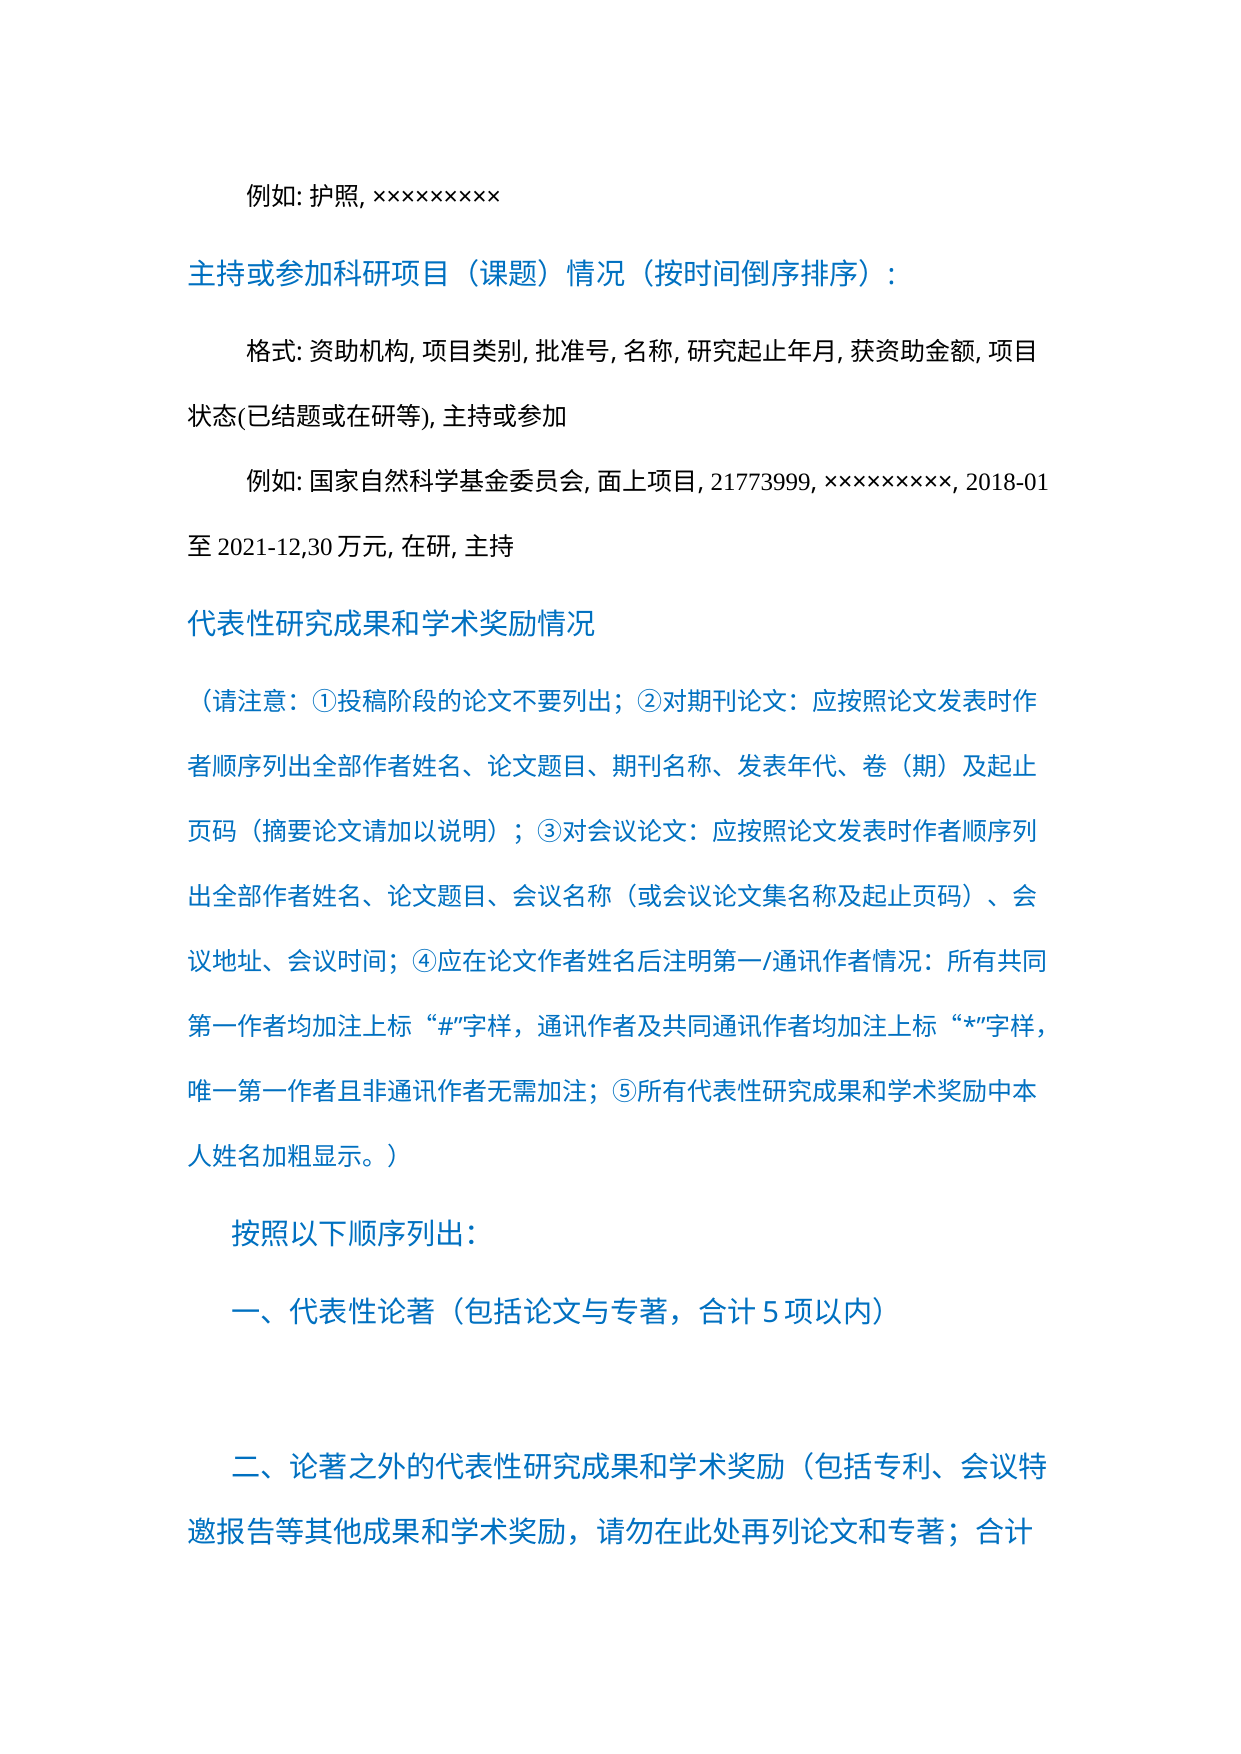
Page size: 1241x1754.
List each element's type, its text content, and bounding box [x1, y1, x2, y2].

text 代表性研究成果和学术奖励情况 [187, 589, 1053, 654]
text 格式: 资助机构, 项目类别, 批准号, 名称, 研究起止年月, 获资助金额, 项目状态(已结题或在研等), 主持或参加 [187, 317, 1053, 447]
text 一、代表性论著（包括论文与专著，合计5项以内） [187, 1277, 1053, 1342]
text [187, 1432, 1053, 1562]
text 例如: 护照, ××××××××× [187, 162, 1053, 227]
text 例如: 国家自然科学基金委员会, 面上项目, 21773999, ×××××××××, 2018-01至2021-12,30万元, 在研, 主持 [187, 447, 1053, 577]
text 按照以下顺序列出： [187, 1199, 1053, 1264]
text 主持或参加科研项目（课题）情况（按时间倒序排序）: [187, 239, 1053, 304]
text （请注意：①投稿阶段的论文不要列出；②对期刊论文：应按照论文发表时作者顺序列出全部作者姓名、论文题目、期刊名称、发表年代、卷（期）及起止页码（摘要论文请加以说明）；③对会议论文：应按照论文发表时作者顺序列出全部作者姓名、论文题目、会议名称（或会议论文集名称及起止页码）、会议地址、会议时间；④应在论文作者姓名后注明第一/通讯作者情况：所有共同第一作者均加注上标“#”字样，通讯作者及共同通讯作者均加注上标“*”字样，唯一第一作者且非通讯作者无需加注；⑤所有代表性研究成果和学术奖励中本人姓名加粗显示。） [187, 667, 1053, 1187]
